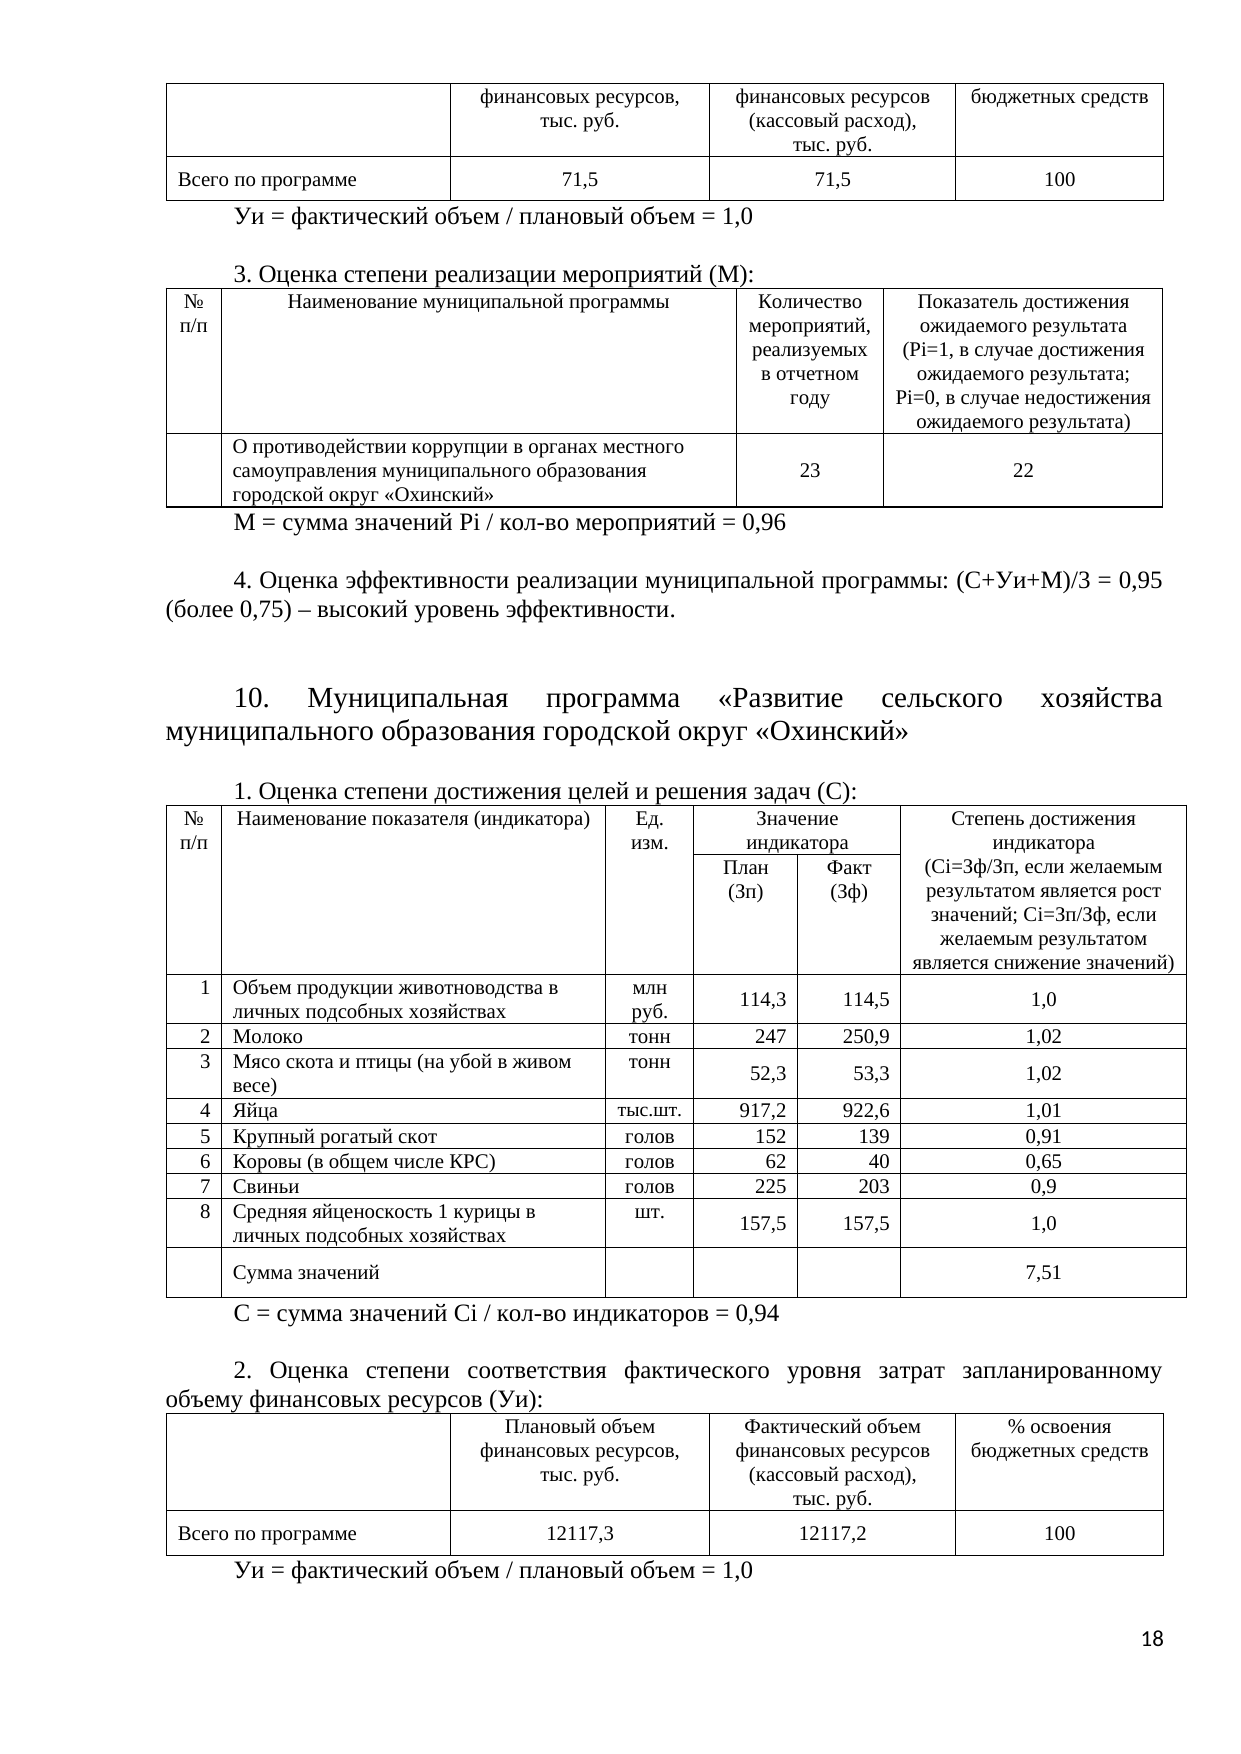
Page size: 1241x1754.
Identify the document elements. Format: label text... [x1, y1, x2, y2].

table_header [956, 84, 1163, 156]
table_cell 1,0 [901, 975, 1186, 1023]
table_cell [694, 1248, 797, 1297]
table_cell 203 [798, 1174, 900, 1198]
table_cell 225 [694, 1174, 797, 1198]
text М = сумма значений Pi / кол-во мероприятий = 0,96 [165, 507, 1163, 536]
table_cell 2 [167, 1024, 221, 1048]
table_cell Яйца [222, 1099, 605, 1122]
table_cell Факт (Зф) [798, 855, 900, 974]
table_cell 53,3 [798, 1049, 900, 1097]
table_cell 3 [167, 1049, 221, 1097]
table_cell 71,5 [451, 157, 709, 200]
table_cell [167, 1248, 221, 1297]
table_cell 7 [167, 1174, 221, 1198]
table_header № п/п [167, 806, 221, 974]
table_cell 247 [694, 1024, 797, 1048]
table_cell 114,5 [798, 975, 900, 1023]
table_header Ед. изм. [606, 806, 693, 974]
table_cell План (Зп) [694, 855, 797, 974]
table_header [451, 84, 709, 156]
table_cell 1,02 [901, 1024, 1186, 1048]
table_cell 52,3 [694, 1049, 797, 1097]
table_cell 62 [694, 1149, 797, 1173]
table_cell Сумма значений [222, 1248, 605, 1297]
table_header Плановый объем финансовых ресурсов, тыс. руб. [451, 1414, 709, 1510]
text Уи = фактический объем / плановый объем = 1,0 [165, 1556, 1163, 1584]
table_cell тыс.шт. [606, 1099, 693, 1122]
table_cell 250,9 [798, 1024, 900, 1048]
table_cell 7,51 [901, 1248, 1186, 1297]
text 1. Оценка степени достижения целей и решения задач (С): [165, 776, 1163, 804]
table_cell 1,0 [901, 1199, 1186, 1247]
table_cell 1,02 [901, 1049, 1186, 1097]
table_cell Коровы (в общем числе КРС) [222, 1149, 605, 1173]
table_cell Всего по программе [167, 157, 450, 200]
text 10. Муниципальная программа «Развитие сельского хозяйства муниципального образования городской округ «Охинский» [165, 680, 1163, 747]
table_header Фактический объем финансовых ресурсов (кассовый расход), тыс. руб. [710, 1414, 955, 1510]
table_cell 114,3 [694, 975, 797, 1023]
table_cell 71,5 [710, 157, 955, 200]
table_cell 157,5 [798, 1199, 900, 1247]
table_cell тонн [606, 1024, 693, 1048]
table_cell 6 [167, 1149, 221, 1173]
table_cell 4 [167, 1099, 221, 1122]
table_cell 22 [884, 434, 1162, 506]
table_cell 1 [167, 975, 221, 1023]
table_cell 157,5 [694, 1199, 797, 1247]
text Уи = фактический объем / плановый объем = 1,0 [165, 201, 1163, 230]
table_cell 40 [798, 1149, 900, 1173]
table_cell голов [606, 1149, 693, 1173]
table_cell 922,6 [798, 1099, 900, 1122]
text 3. Оценка степени реализации мероприятий (М): [165, 259, 1163, 288]
text 2. Оценка степени соответствия фактического уровня затрат запланированному объему финансовых ресурсов (Уи): [165, 1355, 1163, 1413]
table_header Наименование показателя (индикатора) [222, 806, 605, 974]
table_cell Молоко [222, 1024, 605, 1048]
table_header % освоения бюджетных средств [956, 1414, 1163, 1510]
table_cell 100 [956, 157, 1163, 200]
table_cell [606, 1248, 693, 1297]
text 4. Оценка эффективности реализации муниципальной программы: (С+Уи+М)/3 = 0,95 (более 0,75) – высокий уровень эффективности. [165, 565, 1163, 622]
text С = сумма значений Ci / кол-во индикаторов = 0,94 [165, 1298, 1163, 1327]
table_cell Мясо скота и птицы (на убой в живом весе) [222, 1049, 605, 1097]
table_header Количество мероприятий, реализуемых в отчетном году [737, 289, 883, 433]
table_cell Свиньи [222, 1174, 605, 1198]
table_cell млн руб. [606, 975, 693, 1023]
table_cell голов [606, 1124, 693, 1148]
table_cell Объем продукции животноводства в личных подсобных хозяйствах [222, 975, 605, 1023]
table_header № п/п [167, 289, 221, 433]
table_cell Крупный рогатый скот [222, 1124, 605, 1148]
table_header Степень достижения индикатора (Сi=Зф/Зп, если желаемым результатом является рост значений; Сi=Зп/Зф, если желаемым результатом является снижение значений) [901, 806, 1186, 974]
table_cell [167, 434, 221, 506]
table_cell 152 [694, 1124, 797, 1148]
table_cell тонн [606, 1049, 693, 1097]
table_cell 1,01 [901, 1099, 1186, 1122]
table_cell 100 [956, 1511, 1163, 1554]
table_cell [798, 1248, 900, 1297]
table_cell 139 [798, 1124, 900, 1148]
table_cell 23 [737, 434, 883, 506]
table_cell голов [606, 1174, 693, 1198]
table_cell О противодействии коррупции в органах местного самоуправления муниципального образования городской округ «Охинский» [222, 434, 736, 506]
table_header Наименование муниципальной программы [222, 289, 736, 433]
table_cell Средняя яйценоскость 1 курицы в личных подсобных хозяйствах [222, 1199, 605, 1247]
table_cell 0,65 [901, 1149, 1186, 1173]
table_cell 8 [167, 1199, 221, 1247]
table_cell 0,91 [901, 1124, 1186, 1148]
table_header Показатель достижения ожидаемого результата (Pi=1, в случае достижения ожидаемого результата; Pi=0, в случае недостижения ожидаемого результата) [884, 289, 1162, 433]
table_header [710, 84, 955, 156]
table_header [167, 1414, 450, 1510]
table_cell Всего по программе [167, 1511, 450, 1554]
table_cell шт. [606, 1199, 693, 1247]
table_cell 12117,3 [451, 1511, 709, 1554]
table_header Значение индикатора [694, 806, 900, 854]
table_cell 0,9 [901, 1174, 1186, 1198]
table_cell 917,2 [694, 1099, 797, 1122]
table_cell 12117,2 [710, 1511, 955, 1554]
table_header [167, 84, 450, 156]
table_cell 5 [167, 1124, 221, 1148]
